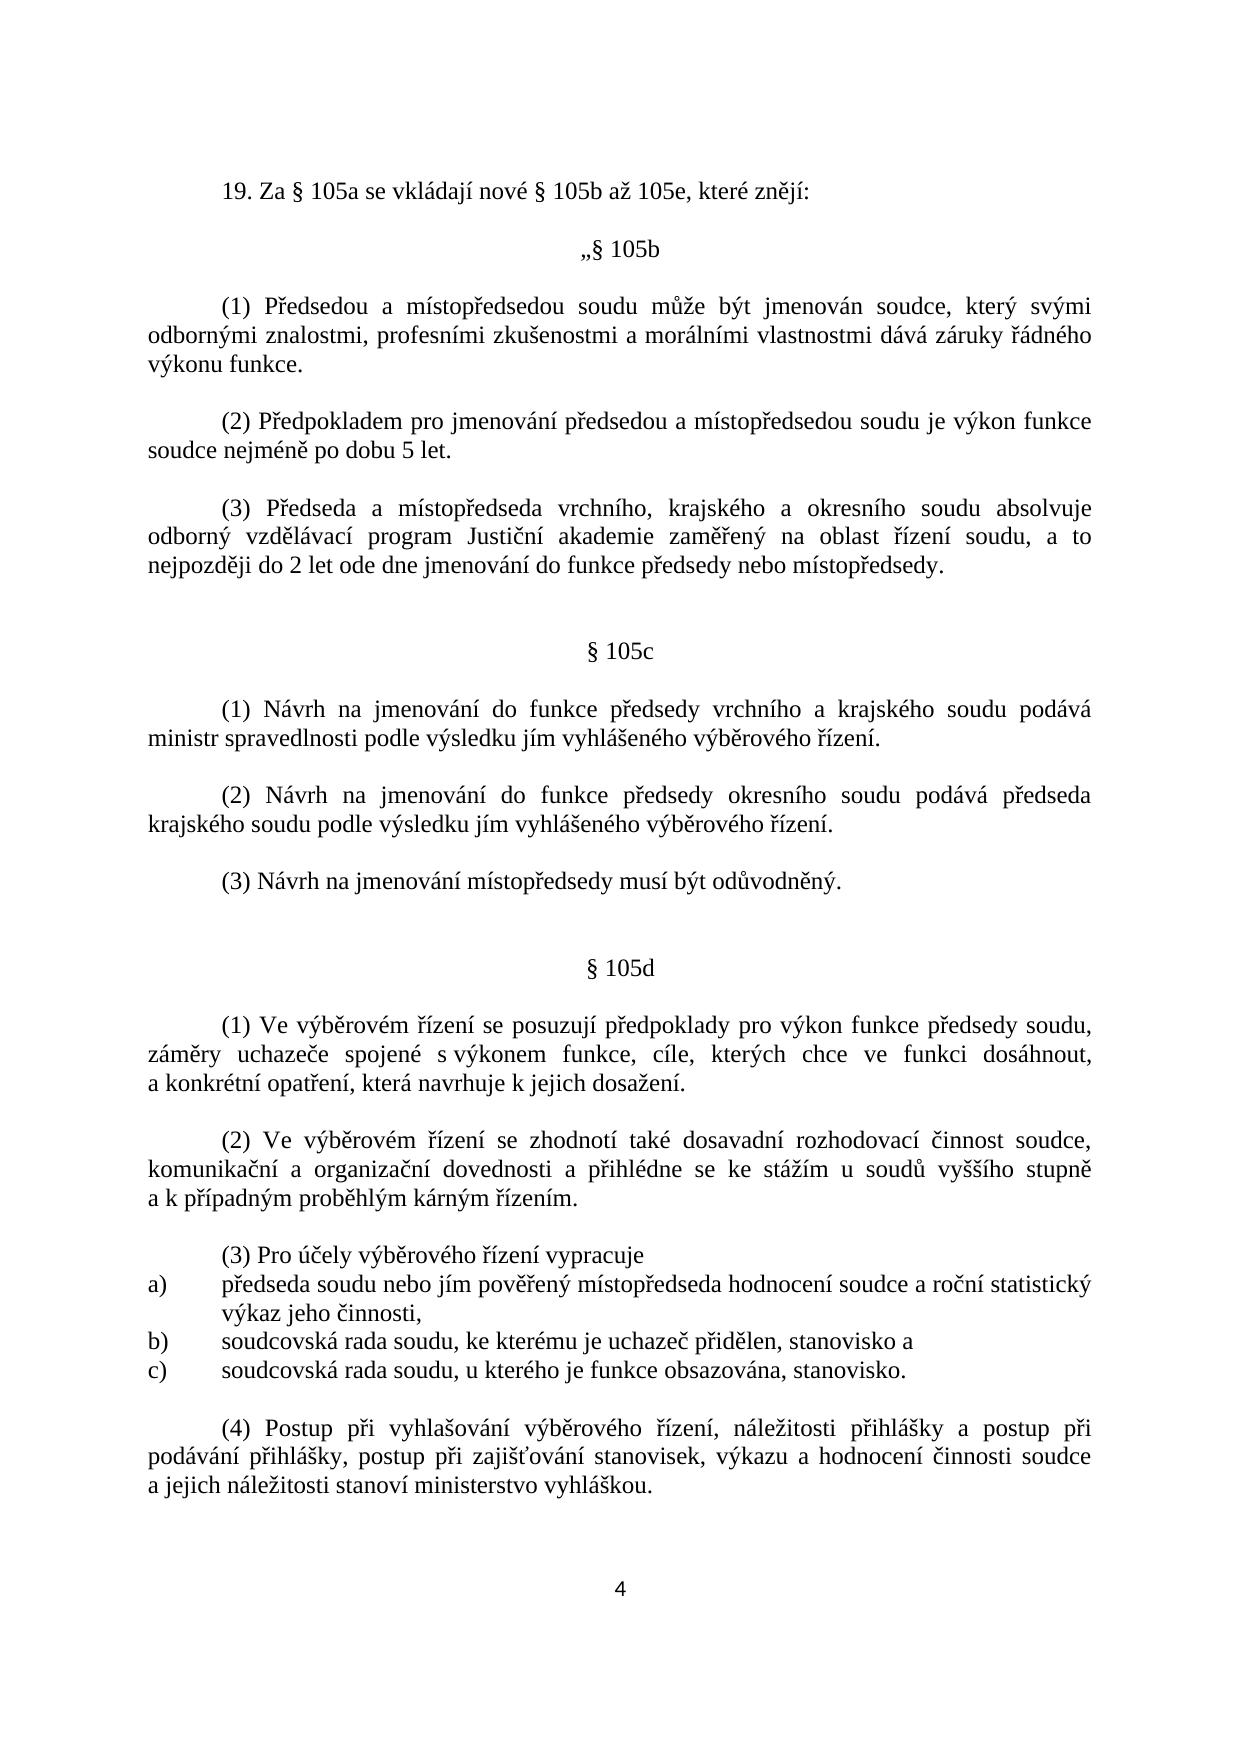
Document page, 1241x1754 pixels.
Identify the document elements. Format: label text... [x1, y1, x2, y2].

text (1) Návrh na jmenování do funkce předsedy vrchního a krajského soudu podává ministr spravedlnosti podle výsledku jím vyhlášeného výběrového řízení. [148, 694, 1092, 751]
text „§ 105b [148, 234, 1092, 263]
text (3) Návrh na jmenování místopředsedy musí být odůvodněný. [148, 866, 1092, 895]
text (2) Předpokladem pro jmenování předsedou a místopředsedou soudu je výkon funkce soudce nejméně po dobu 5 let. [148, 406, 1092, 464]
text (1) Předsedou a místopředsedou soudu může být jmenován soudce, který svými odbornými znalostmi, profesními zkušenostmi a morálními vlastnostmi dává záruky řádného výkonu funkce. [148, 291, 1092, 378]
text (2) Návrh na jmenování do funkce předsedy okresního soudu podává předseda krajského soudu podle výsledku jím vyhlášeného výběrového řízení. [148, 780, 1092, 838]
text 19. Za § 105a se vkládají nové § 105b až 105e, které znějí: [148, 176, 1092, 205]
text § 105c [148, 636, 1092, 665]
text (3) Předseda a místopředseda vrchního, krajského a okresního soudu absolvuje odborný vzdělávací program Justiční akademie zaměřený na oblast řízení soudu, a to nejpozději do 2 let ode dne jmenování do funkce předsedy nebo místopředsedy. [148, 493, 1092, 579]
text (4) Postup při vyhlašování výběrového řízení, náležitosti přihlášky a postup při podávání přihlášky, postup při zajišťování stanovisek, výkazu a hodnocení činnosti soudce a jejich náležitosti stanoví ministerstvo vyhláškou. [148, 1413, 1092, 1499]
text b) soudcovská rada soudu, ke kterému je uchazeč přidělen, stanovisko a [148, 1326, 1092, 1355]
text (3) Pro účely výběrového řízení vypracuje [148, 1240, 1092, 1269]
text § 105d [148, 953, 1092, 981]
text (2) Ve výběrovém řízení se zhodnotí také dosavadní rozhodovací činnost soudce, komunikační a organizační dovednosti a přihlédne se ke stážím u soudů vyššího stupně a k případným proběhlým kárným řízením. [148, 1125, 1092, 1211]
text (1) Ve výběrovém řízení se posuzují předpoklady pro výkon funkce předsedy soudu, záměry uchazeče spojené s výkonem funkce, cíle, kterých chce ve funkci dosáhnout, a konkrétní opatření, která navrhuje k jejich dosažení. [148, 1010, 1092, 1096]
text c) soudcovská rada soudu, u kterého je funkce obsazována, stanovisko. [148, 1355, 1092, 1384]
text a) předseda soudu nebo jím pověřený místopředseda hodnocení soudce a roční statistický výkaz jeho činnosti, [148, 1269, 1092, 1326]
